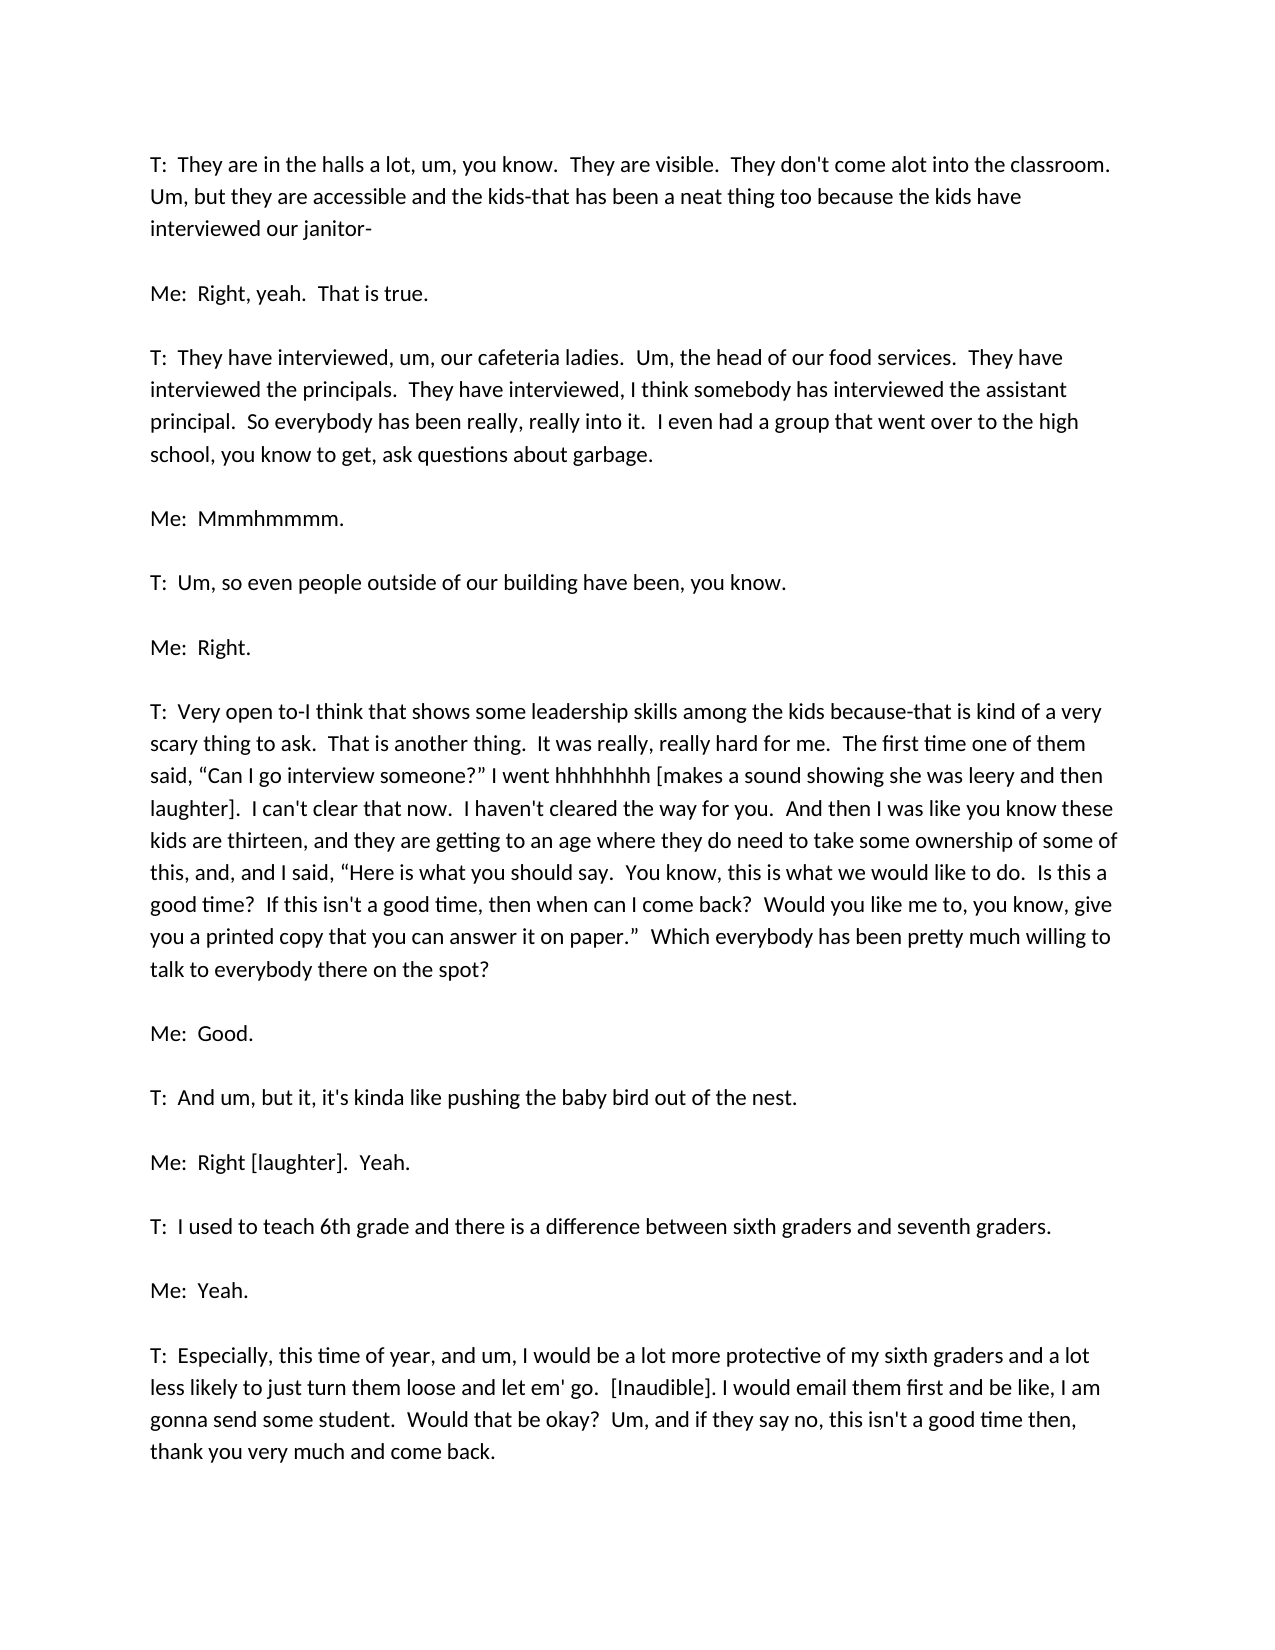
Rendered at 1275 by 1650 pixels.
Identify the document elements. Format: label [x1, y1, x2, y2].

text [150, 150, 1125, 1498]
